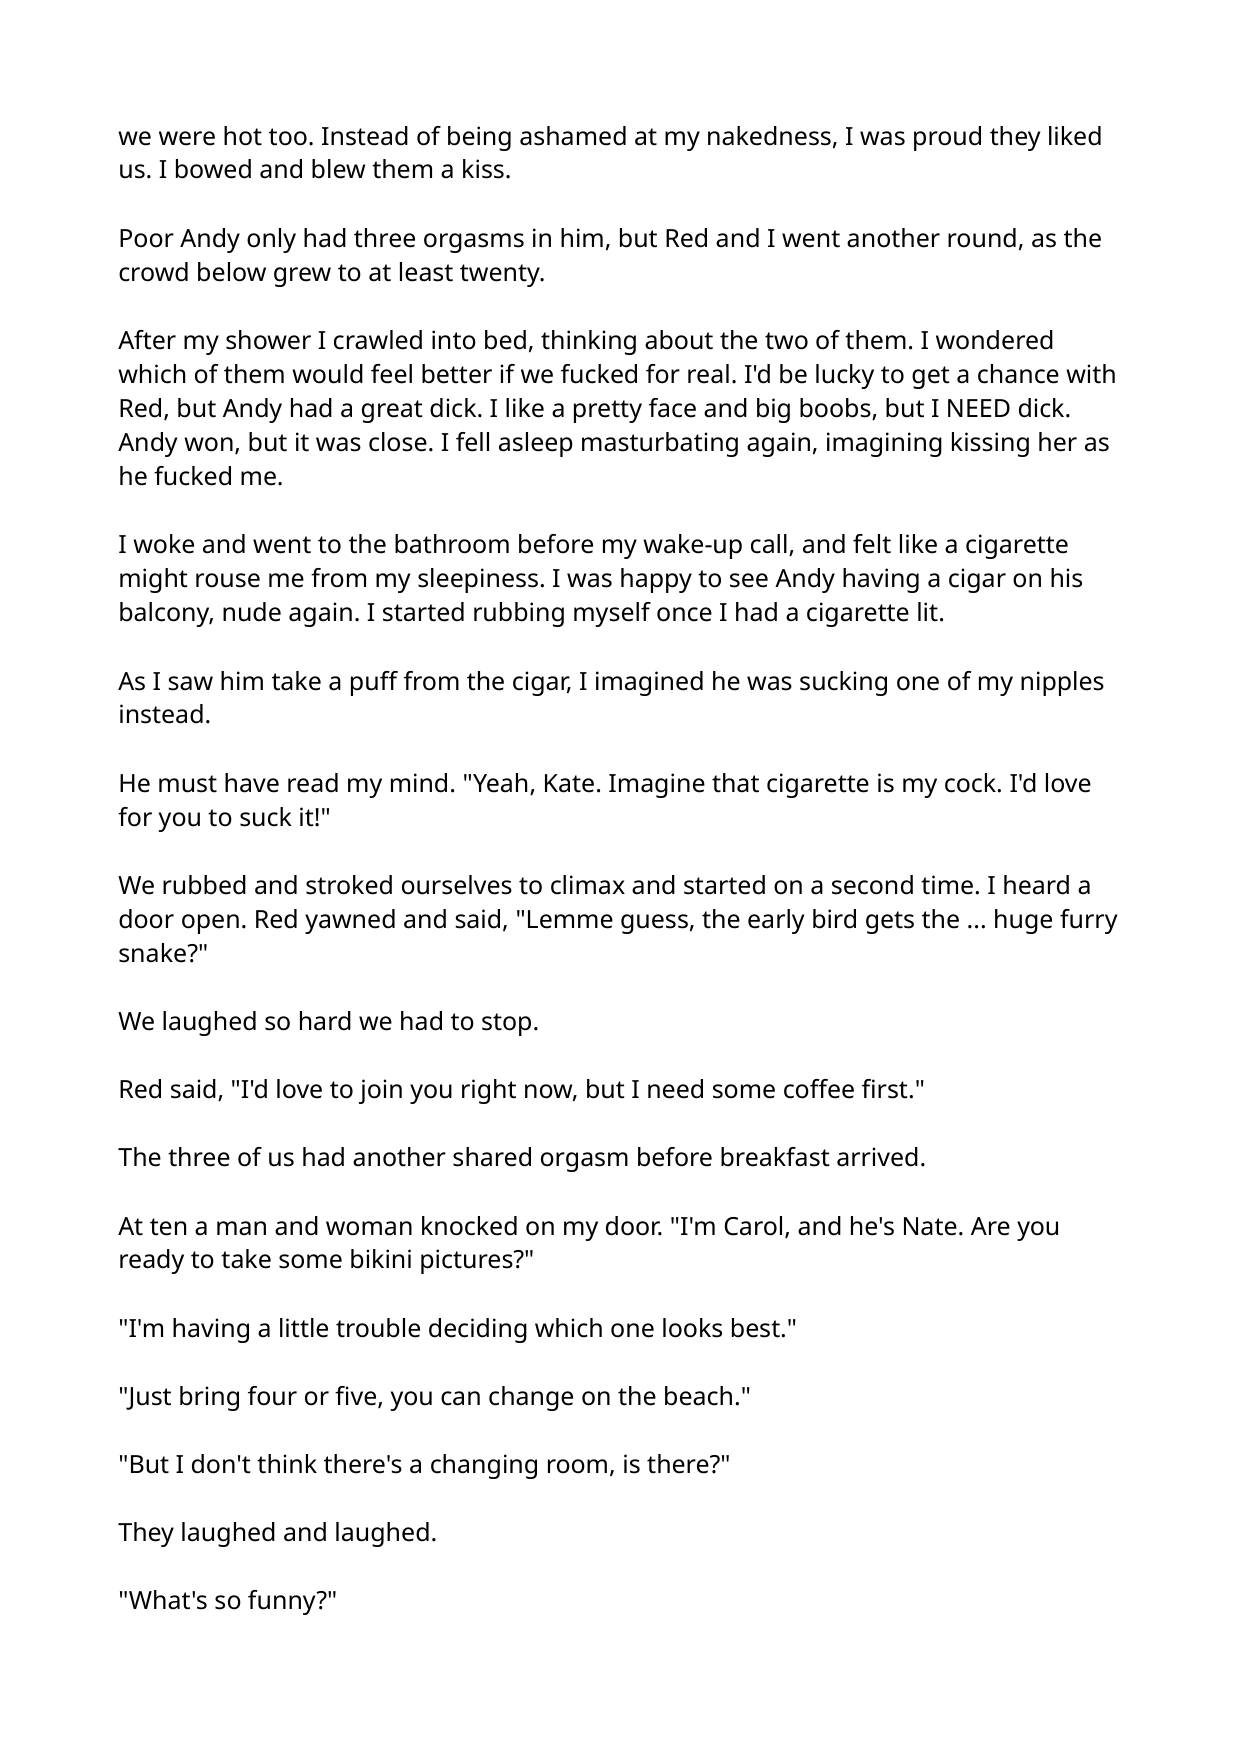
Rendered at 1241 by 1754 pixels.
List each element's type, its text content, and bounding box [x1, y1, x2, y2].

text Poor Andy only had three orgasms in him, but Red and I went another round, as the crowd below grew to at least twenty. [118, 220, 1122, 288]
text I woke and went to the bathroom before my wake-up call, and felt like a cigarette might rouse me from my sleepiness. I was happy to see Andy having a cigar on his balcony, nude again. I started rubbing myself once I had a cigarette lit. [118, 527, 1122, 629]
text They laughed and laughed. [118, 1515, 1122, 1549]
text After my shower I crawled into bed, thinking about the two of them. I wondered which of them would feel better if we fucked for real. I'd be lucky to get a chance with Red, but Andy had a great dick. I like a pretty face and big boobs, but I NEED dick. Andy won, but it was close. I fell asleep masturbating again, imagining kissing her as he fucked me. [118, 322, 1122, 493]
text "But I don't think there's a changing room, is there?" [118, 1447, 1122, 1481]
text The three of us had another shared orgasm before breakfast arrived. [118, 1140, 1122, 1174]
text We rubbed and stroked ourselves to climax and started on a second time. I heard a door open. Red yawned and said, "Lemme guess, the early bird gets the ... huge furry snake?" [118, 867, 1122, 970]
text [118, 118, 1122, 186]
text "What's so funny?" [118, 1583, 1122, 1617]
text At ten a man and woman knocked on my door. "I'm Carol, and he's Nate. Are you ready to take some bikini pictures?" [118, 1208, 1122, 1276]
text "I'm having a little trouble deciding which one looks best." [118, 1310, 1122, 1344]
text As I saw him take a puff from the cigar, I imagined he was sucking one of my nipples instead. [118, 663, 1122, 731]
text He must have read my mind. "Yeah, Kate. Imagine that cigarette is my cock. I'd love for you to suck it!" [118, 765, 1122, 833]
text Red said, "I'd love to join you right now, but I need some coffee first." [118, 1072, 1122, 1106]
text "Just bring four or five, you can change on the beach." [118, 1378, 1122, 1412]
text We laughed so hard we had to stop. [118, 1004, 1122, 1038]
